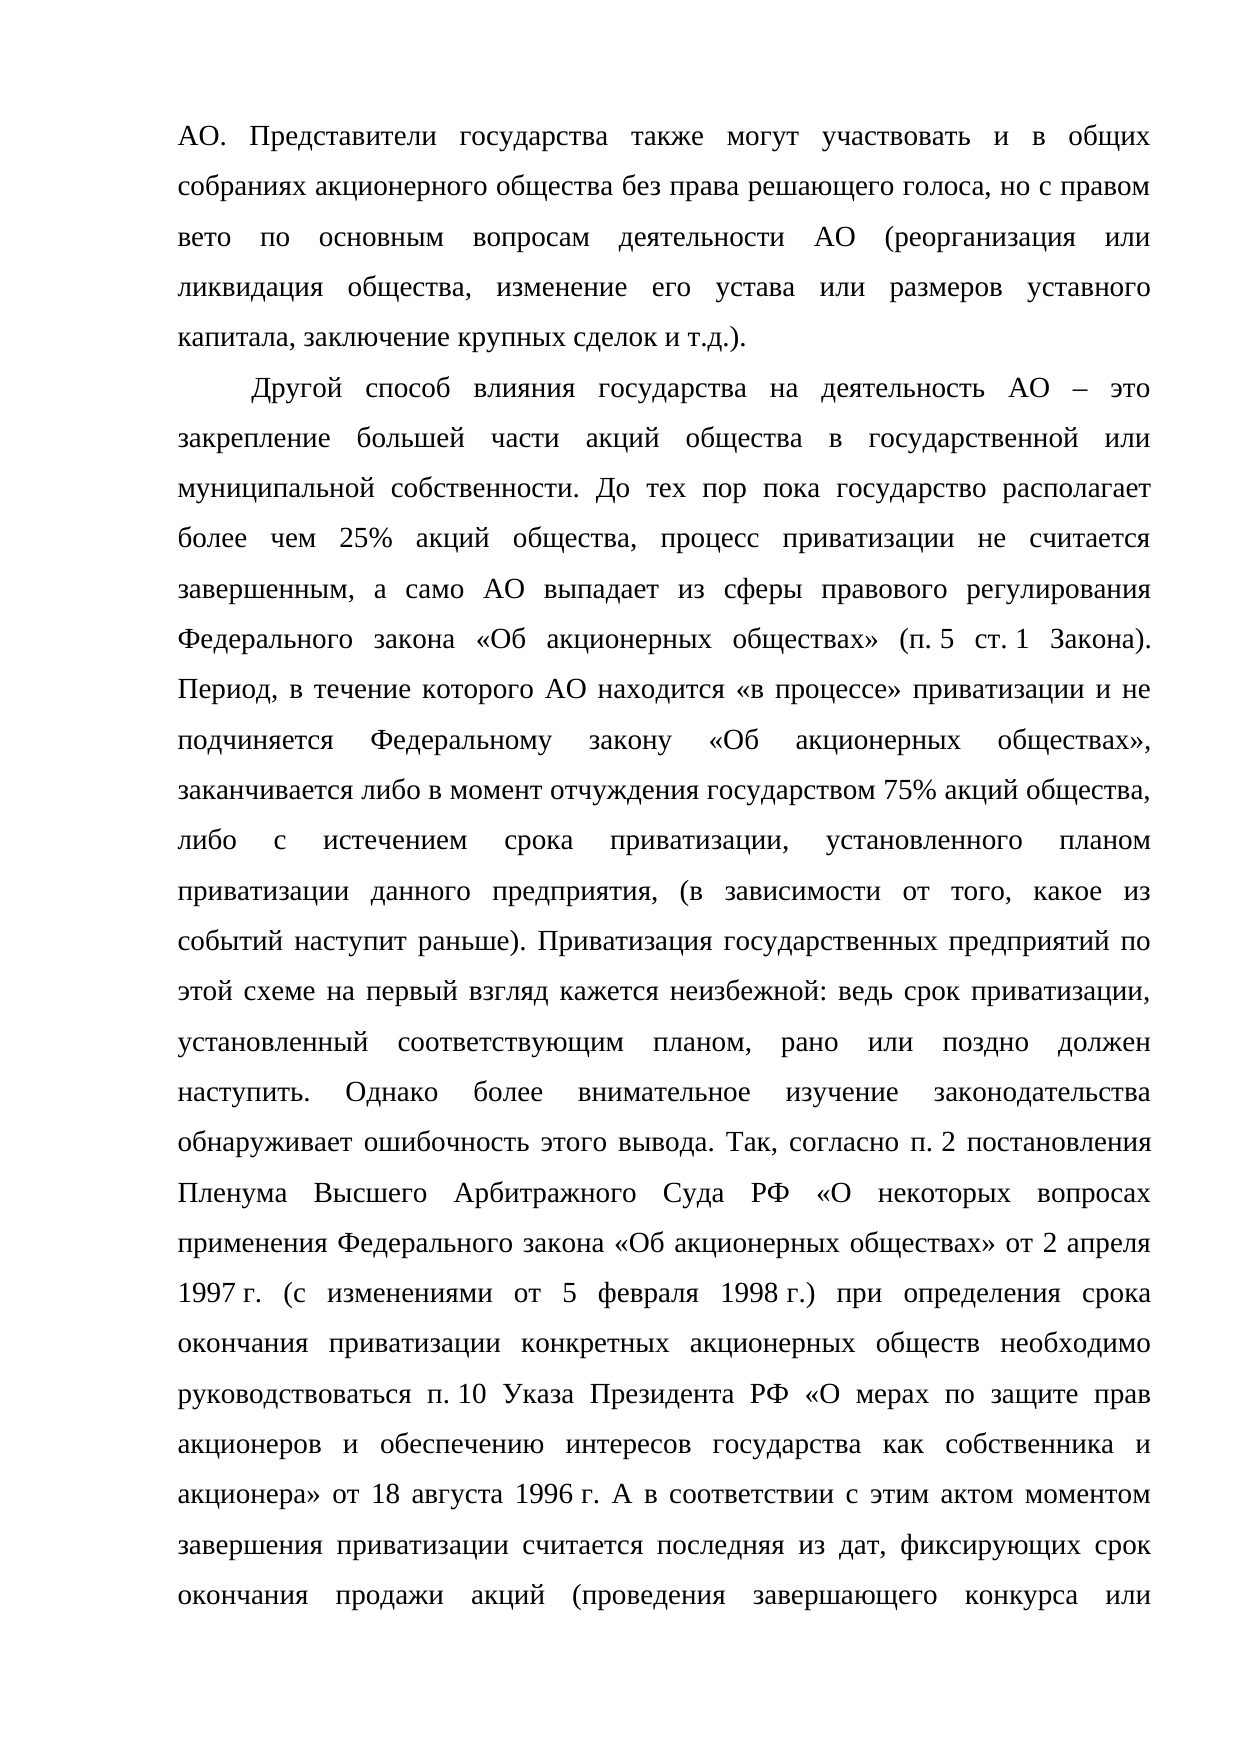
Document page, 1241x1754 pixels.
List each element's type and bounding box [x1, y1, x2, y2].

text [177, 118, 1152, 353]
text [177, 370, 1152, 1611]
